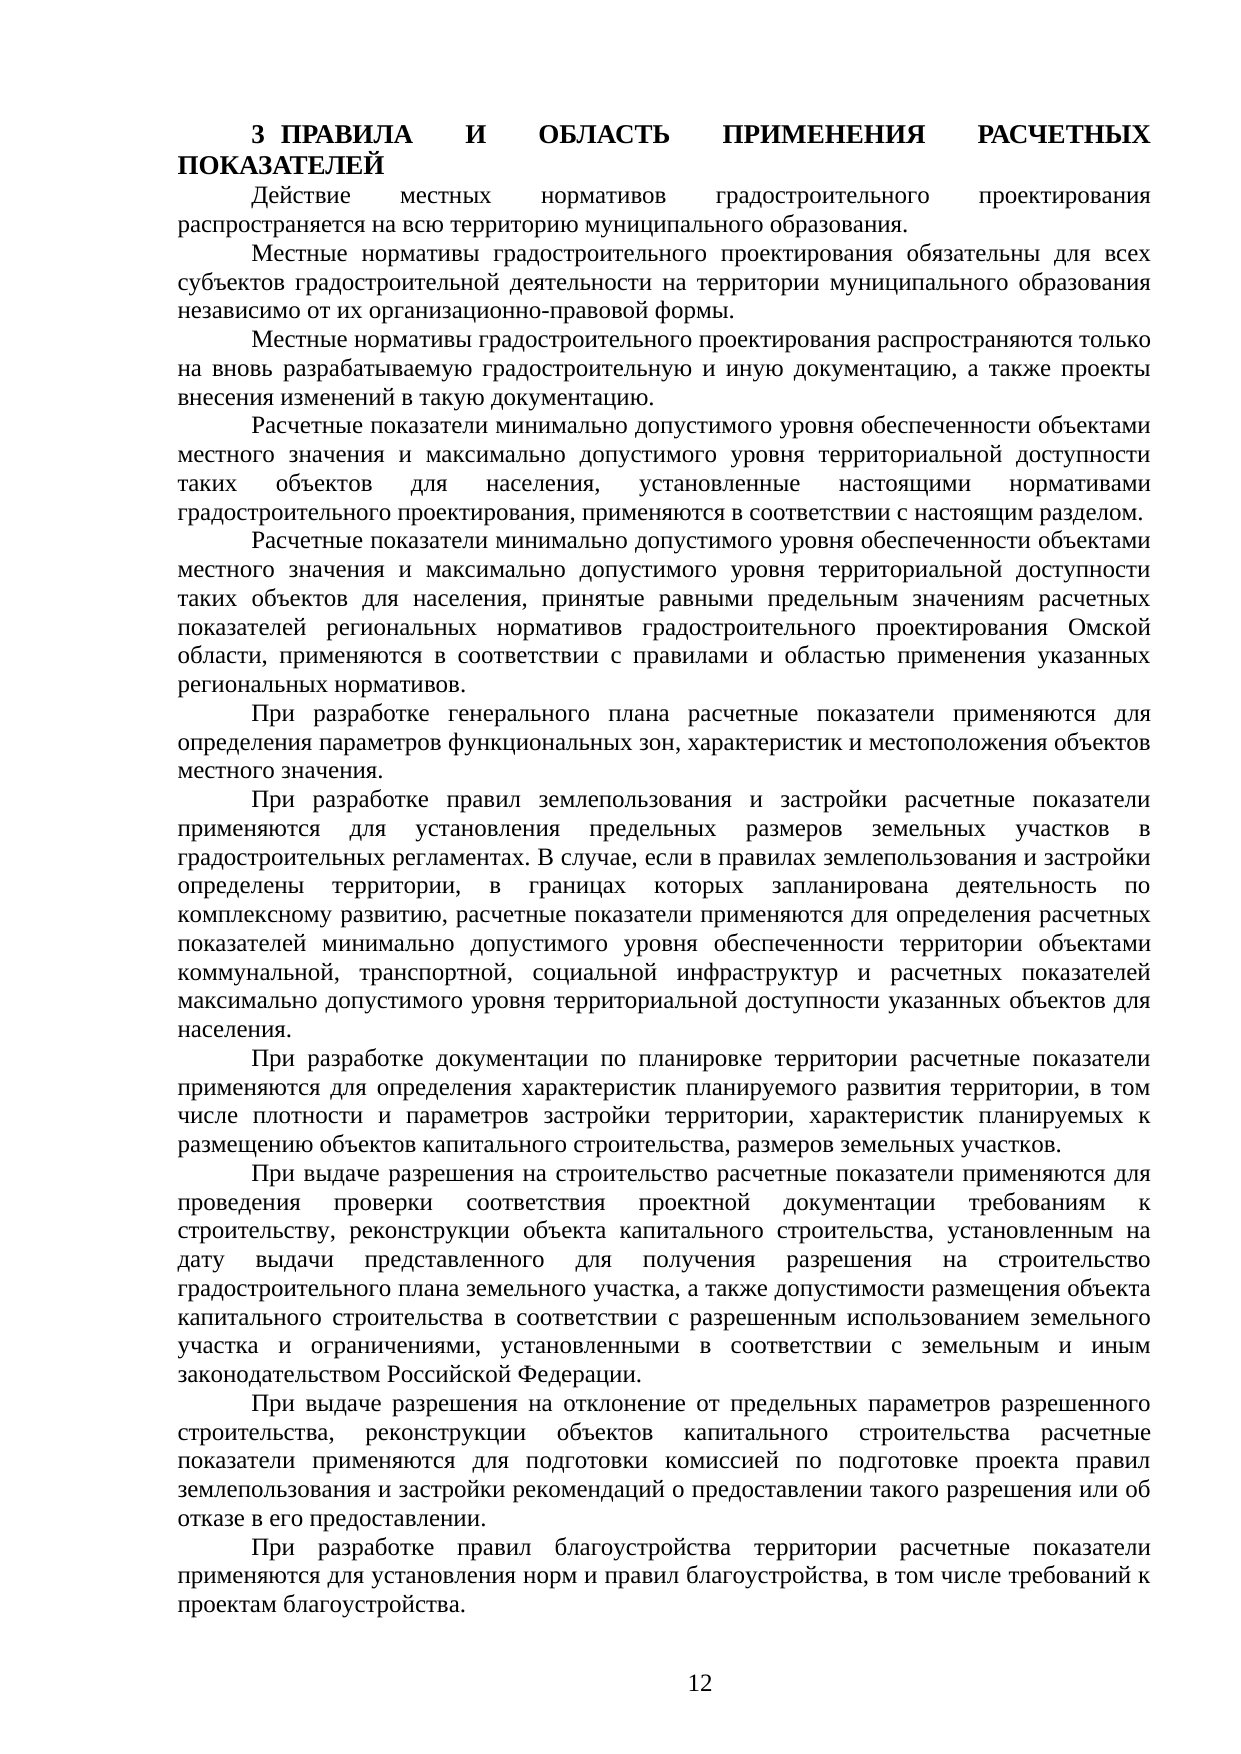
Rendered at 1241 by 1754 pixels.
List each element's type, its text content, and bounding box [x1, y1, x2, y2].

subtitle ПРАВИЛА И ОБЛАСТЬ ПРИМЕНЕНИЯ РАСЧЕТНЫХ ПОКАЗАТЕЛЕЙ [177, 118, 1152, 180]
text Расчетные показатели минимально допустимого уровня обеспеченности объектами местного значения и максимально допустимого уровня территориальной доступности таких объектов для населения, установленные настоящими нормативами градостроительного проектирования, применяются в соответствии с настоящим разделом. [177, 410, 1152, 525]
text Расчетные показатели минимально допустимого уровня обеспеченности объектами местного значения и максимально допустимого уровня территориальной доступности таких объектов для населения, принятые равными предельным значениям расчетных показателей региональных нормативов градостроительного проектирования Омской области, применяются в соответствии с правилами и областью применения указанных региональных нормативов. [177, 525, 1152, 698]
text При разработке документации по планировке территории расчетные показатели применяются для определения характеристик планируемого развития территории, в том числе плотности и параметров застройки территории, характеристик планируемых к размещению объектов капитального строительства, размеров земельных участков. [177, 1043, 1152, 1158]
text Местные нормативы градостроительного проектирования распространяются только на вновь разрабатываемую градостроительную и иную документацию, а также проекты внесения изменений в такую документацию. [177, 324, 1152, 410]
text Действие местных нормативов градостроительного проектирования распространяется на всю территорию муниципального образования. [177, 180, 1152, 238]
text При разработке правил землепользования и застройки расчетные показатели применяются для установления предельных размеров земельных участков в градостроительных регламентах. В случае, если в правилах землепользования и застройки определены территории, в границах которых запланирована деятельность по комплексному развитию, расчетные показатели применяются для определения расчетных показателей минимально допустимого уровня обеспеченности территории объектами коммунальной, транспортной, социальной инфраструктур и расчетных показателей максимально допустимого уровня территориальной доступности указанных объектов для населения. [177, 784, 1152, 1043]
text При разработке правил благоустройства территории расчетные показатели применяются для установления норм и правил благоустройства, в том числе требований к проектам благоустройства. [177, 1532, 1152, 1618]
text Местные нормативы градостроительного проектирования обязательны для всех субъектов градостроительной деятельности на территории муниципального образования независимо от их организационно-правовой формы. [177, 238, 1152, 324]
text При выдаче разрешения на строительство расчетные показатели применяются для проведения проверки соответствия проектной документации требованиям к строительству, реконструкции объекта капитального строительства, установленным на дату выдачи представленного для получения разрешения на строительство градостроительного плана земельного участка, а также допустимости размещения объекта капитального строительства в соответствии с разрешенным использованием земельного участка и ограничениями, установленными в соответствии с земельным и иным законодательством Российской Федерации. [177, 1158, 1152, 1388]
text При выдаче разрешения на отклонение от предельных параметров разрешенного строительства, реконструкции объектов капитального строительства расчетные показатели применяются для подготовки комиссией по подготовке проекта правил землепользования и застройки рекомендаций о предоставлении такого разрешения или об отказе в его предоставлении. [177, 1388, 1152, 1532]
text При разработке генерального плана расчетные показатели применяются для определения параметров функциональных зон, характеристик и местоположения объектов местного значения. [177, 698, 1152, 784]
